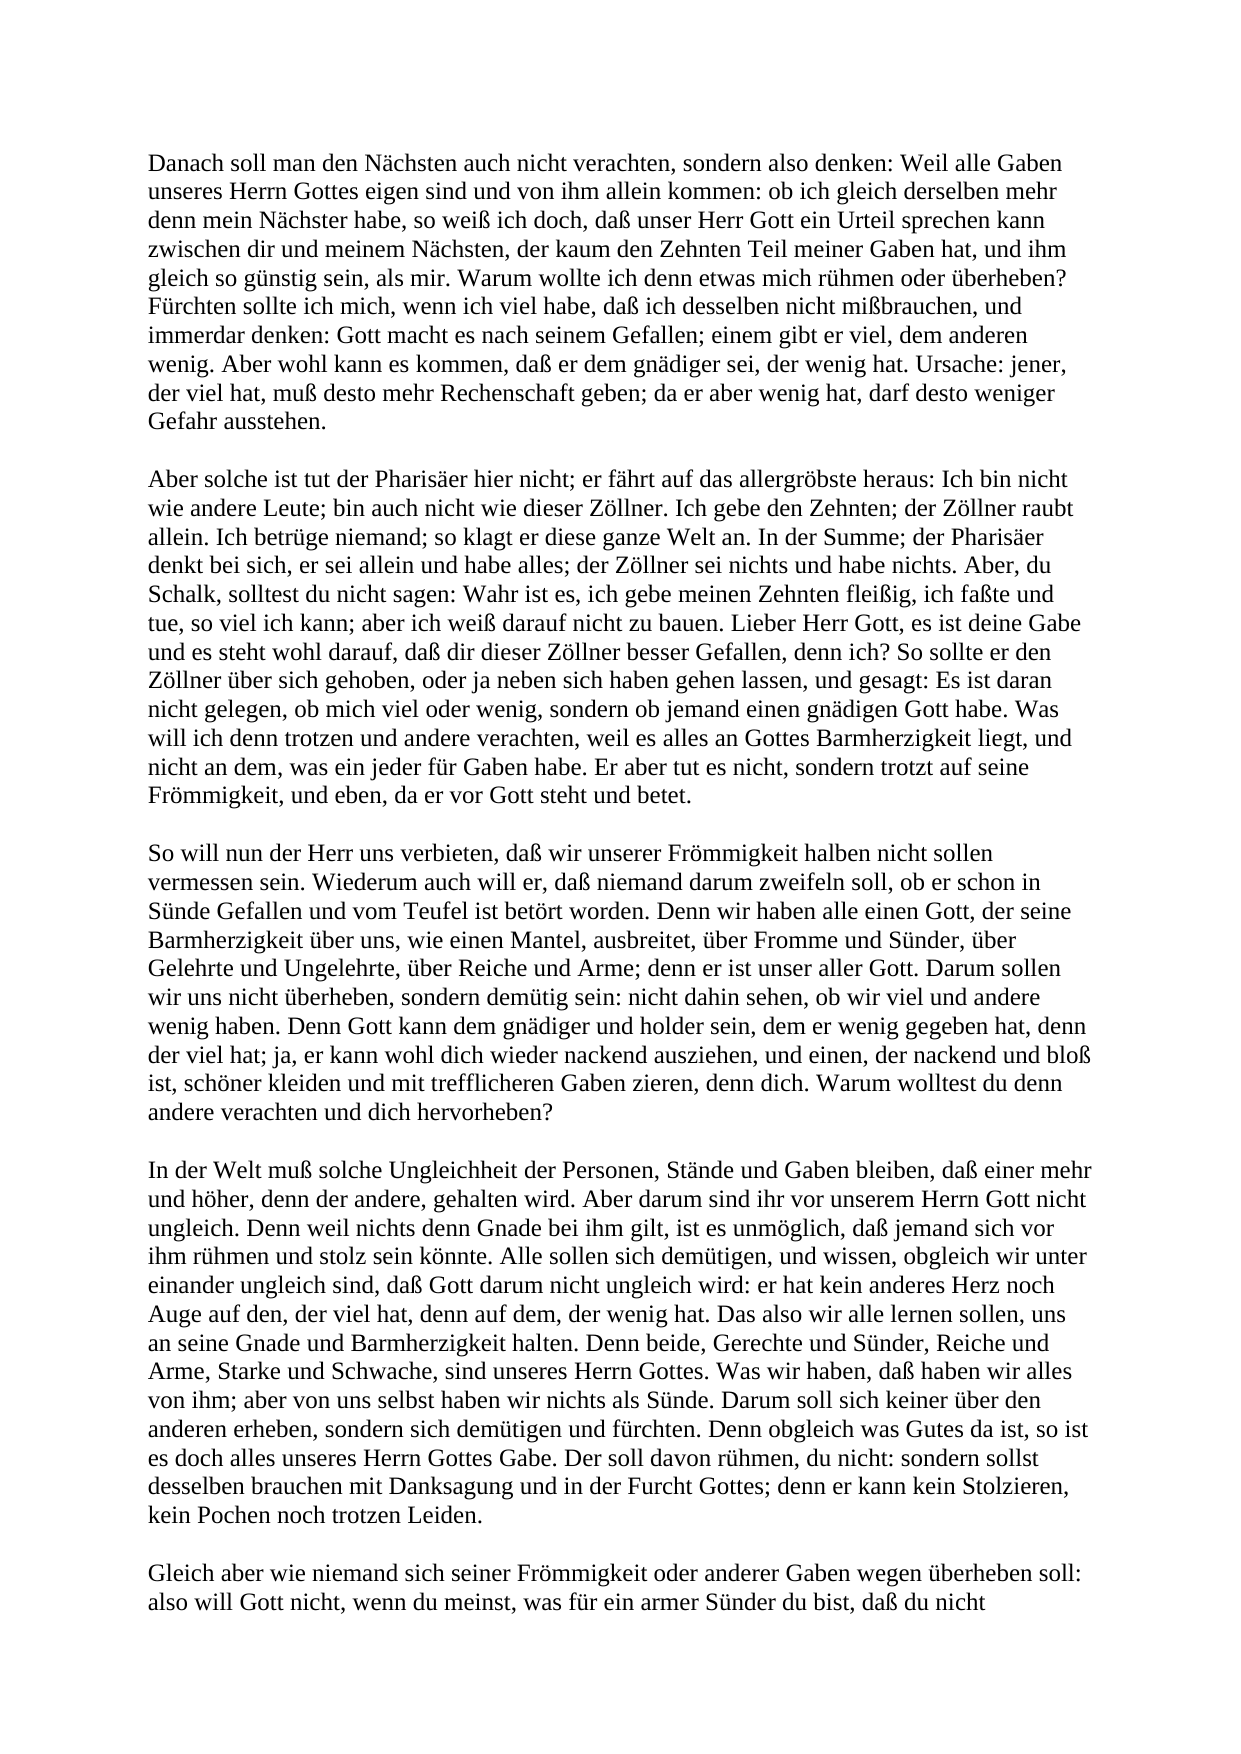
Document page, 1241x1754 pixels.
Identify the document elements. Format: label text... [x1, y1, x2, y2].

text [148, 1558, 1093, 1616]
text In der Welt muß solche Ungleichheit der Personen, Stände und Gaben bleiben, daß einer mehr und höher, denn der andere, gehalten wird. Aber darum sind ihr vor unserem Herrn Gott nicht ungleich. Denn weil nichts denn Gnade bei ihm gilt, ist es unmöglich, daß jemand sich vor ihm rühmen und stolz sein könnte. Alle sollen sich demütigen, und wissen, obgleich wir unter einander ungleich sind, daß Gott darum nicht ungleich wird: er hat kein anderes Herz noch Auge auf den, der viel hat, denn auf dem, der wenig hat. Das also wir alle lernen sollen, uns an seine Gnade und Barmherzigkeit halten. Denn beide, Gerechte und Sünder, Reiche und Arme, Starke und Schwache, sind unseres Herrn Gottes. Was wir haben, daß haben wir alles von ihm; aber von uns selbst haben wir nichts als Sünde. Darum soll sich keiner über den anderen erheben, sondern sich demütigen und fürchten. Denn obgleich was Gutes da ist, so ist es doch alles unseres Herrn Gottes Gabe. Der soll davon rühmen, du nicht: sondern sollst desselben brauchen mit Danksagung und in der Furcht Gottes; denn er kann kein Stolzieren, kein Pochen noch trotzen Leiden. [148, 1155, 1093, 1529]
text Danach soll man den Nächsten auch nicht verachten, sondern also denken: Weil alle Gaben unseres Herrn Gottes eigen sind und von ihm allein kommen: ob ich gleich derselben mehr denn mein Nächster habe, so weiß ich doch, daß unser Herr Gott ein Urteil sprechen kann zwischen dir und meinem Nächsten, der kaum den Zehnten Teil meiner Gaben hat, und ihm gleich so günstig sein, als mir. Warum wollte ich denn etwas mich rühmen oder überheben? Fürchten sollte ich mich, wenn ich viel habe, daß ich desselben nicht mißbrauchen, und immerdar denken: Gott macht es nach seinem Gefallen; einem gibt er viel, dem anderen wenig. Aber wohl kann es kommen, daß er dem gnädiger sei, der wenig hat. Ursache: jener, der viel hat, muß desto mehr Rechenschaft geben; da er aber wenig hat, darf desto weniger Gefahr ausstehen. [148, 148, 1093, 435]
text So will nun der Herr uns verbieten, daß wir unserer Frömmigkeit halben nicht sollen vermessen sein. Wiederum auch will er, daß niemand darum zweifeln soll, ob er schon in Sünde Gefallen und vom Teufel ist betört worden. Denn wir haben alle einen Gott, der seine Barmherzigkeit über uns, wie einen Mantel, ausbreitet, über Fromme und Sünder, über Gelehrte und Ungelehrte, über Reiche und Arme; denn er ist unser aller Gott. Darum sollen wir uns nicht überheben, sondern demütig sein: nicht dahin sehen, ob wir viel und andere wenig haben. Denn Gott kann dem gnädiger und holder sein, dem er wenig gegeben hat, denn der viel hat; ja, er kann wohl dich wieder nackend ausziehen, und einen, der nackend und bloß ist, schöner kleiden und mit trefflicheren Gaben zieren, denn dich. Warum wolltest du denn andere verachten und dich hervorheben? [148, 838, 1093, 1126]
text Aber solche ist tut der Pharisäer hier nicht; er fährt auf das allergröbste heraus: Ich bin nicht wie andere Leute; bin auch nicht wie dieser Zöllner. Ich gebe den Zehnten; der Zöllner raubt allein. Ich betrüge niemand; so klagt er diese ganze Welt an. In der Summe; der Pharisäer denkt bei sich, er sei allein und habe alles; der Zöllner sei nichts und habe nichts. Aber, du Schalk, solltest du nicht sagen: Wahr ist es, ich gebe meinen Zehnten fleißig, ich faßte und tue, so viel ich kann; aber ich weiß darauf nicht zu bauen. Lieber Herr Gott, es ist deine Gabe und es steht wohl darauf, daß dir dieser Zöllner besser Gefallen, denn ich? So sollte er den Zöllner über sich gehoben, oder ja neben sich haben gehen lassen, und gesagt: Es ist daran nicht gelegen, ob mich viel oder wenig, sondern ob jemand einen gnädigen Gott habe. Was will ich denn trotzen und andere verachten, weil es alles an Gottes Barmherzigkeit liegt, und nicht an dem, was ein jeder für Gaben habe. Er aber tut es nicht, sondern trotzt auf seine Frömmigkeit, und eben, da er vor Gott steht und betet. [148, 464, 1093, 809]
